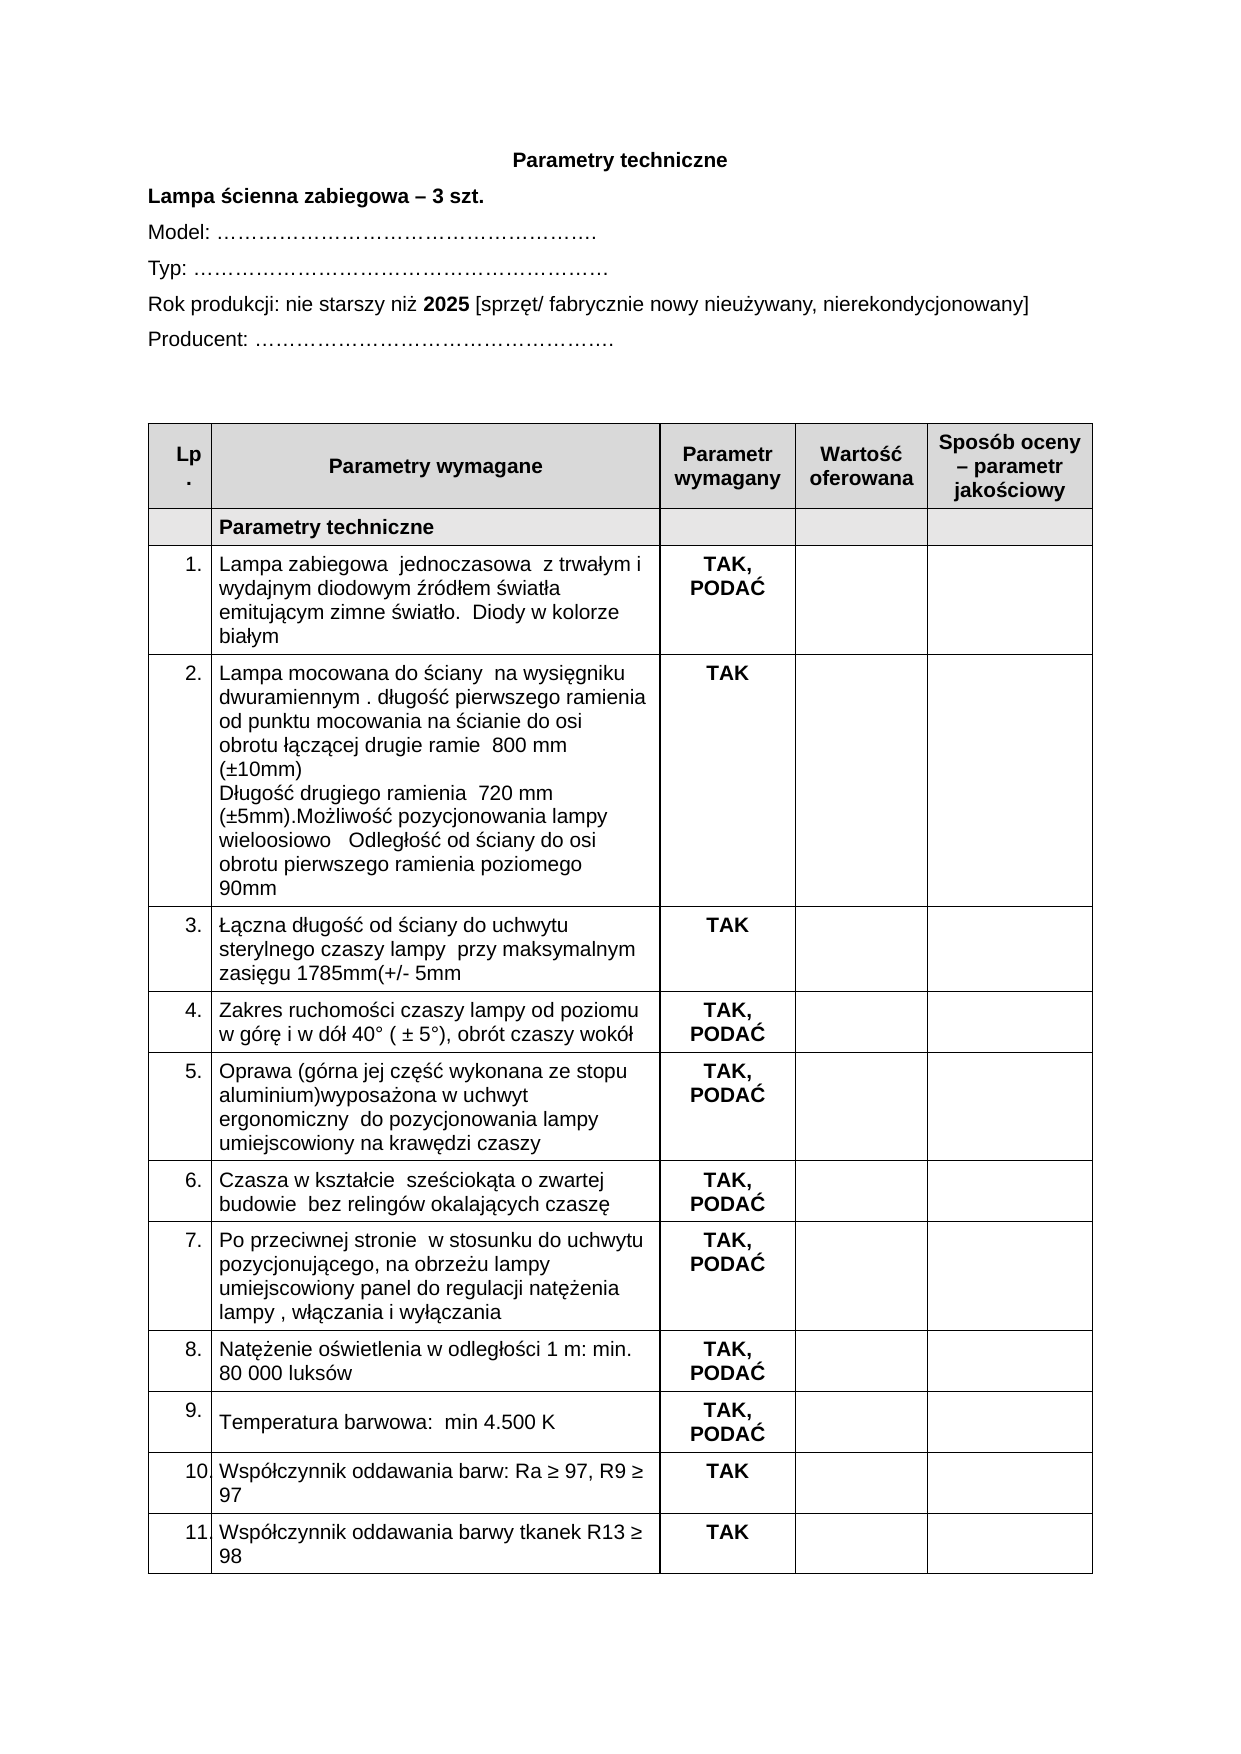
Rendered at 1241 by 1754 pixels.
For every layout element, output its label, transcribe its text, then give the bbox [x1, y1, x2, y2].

list Lampa ścienna zabiegowa – 3 szt. [148, 183, 1093, 207]
table_cell TAK [661, 655, 795, 906]
table_cell [796, 1222, 927, 1330]
table_cell [928, 1222, 1092, 1330]
table_cell Współczynnik oddawania barw: Ra ≥ 97, R9 ≥ 97 [212, 1453, 659, 1512]
table_cell Natężenie oświetlenia w odległości 1 m: min. 80 000 luksów [212, 1331, 659, 1391]
table_cell [796, 1453, 927, 1512]
table_cell [928, 1331, 1092, 1391]
table_cell TAK, PODAĆ [661, 546, 795, 653]
table_cell [149, 655, 211, 906]
table_cell [928, 655, 1092, 906]
table_cell [928, 1392, 1092, 1452]
table_cell [928, 1053, 1092, 1160]
text Parametry techniczne [148, 148, 1093, 172]
table_cell [149, 1222, 211, 1330]
table_cell [796, 546, 927, 653]
table_cell [796, 1053, 927, 1160]
table_cell [928, 992, 1092, 1052]
table_cell [149, 1453, 211, 1512]
table_header Wartość oferowana [796, 424, 927, 508]
table_header Sposób oceny – parametr jakościowy [928, 424, 1092, 508]
table_cell [928, 546, 1092, 653]
table_cell Lampa zabiegowa jednoczasowa z trwałym i wydajnym diodowym źródłem światła emitującym zimne światło. Diody w kolorze białym [212, 546, 659, 653]
table_cell TAK, PODAĆ [661, 1222, 795, 1330]
table_cell [928, 1453, 1092, 1512]
table_cell [149, 1392, 211, 1452]
table_cell TAK, PODAĆ [661, 1331, 795, 1391]
table_cell TAK, PODAĆ [661, 992, 795, 1052]
table_cell Łączna długość od ściany do uchwytu sterylnego czaszy lampy przy maksymalnym zasięgu 1785mm(+/- 5mm [212, 907, 659, 991]
table_cell [796, 1331, 927, 1391]
table_cell TAK [661, 1453, 795, 1512]
table_cell Zakres ruchomości czaszy lampy od poziomu w górę i w dół 40° ( ± 5°), obrót czaszy wokół [212, 992, 659, 1052]
table_cell [796, 509, 927, 545]
list Model: ………………………………………………. [148, 219, 1093, 243]
table_cell TAK, PODAĆ [661, 1392, 795, 1452]
table_cell Współczynnik oddawania barwy tkanek R13 ≥ 98 [212, 1514, 659, 1573]
table_cell [928, 1514, 1092, 1573]
table_cell [928, 907, 1092, 991]
table_header Lp. [149, 424, 211, 508]
table_cell Temperatura barwowa: min 4.500 K [212, 1392, 659, 1452]
table_cell TAK, PODAĆ [661, 1053, 795, 1160]
table_cell [796, 655, 927, 906]
table_cell [149, 1161, 211, 1221]
table_cell [149, 1514, 211, 1573]
list Typ: …………………………………………………… [148, 255, 1093, 279]
table_cell TAK [661, 907, 795, 991]
list Producent: ……………………………………………. [148, 327, 1093, 351]
table_cell [796, 1514, 927, 1573]
table_header Parametry wymagane [212, 424, 659, 508]
table_cell [149, 1331, 211, 1391]
table_cell Lampa mocowana do ściany na wysięgniku dwuramiennym . długość pierwszego ramienia od punktu mocowania na ścianie do osi obrotu łączącej drugie ramie 800 mm (±10mm) Długość drugiego ramienia 720 mm (±5mm).Możliwość pozycjonowania lampy wieloosiowo Odległość od ściany do osi obrotu pierwszego ramienia poziomego 90mm [212, 655, 659, 906]
table_cell TAK, PODAĆ [661, 1161, 795, 1221]
table_cell Czasza w kształcie sześciokąta o zwartej budowie bez relingów okalających czaszę [212, 1161, 659, 1221]
table_cell [149, 546, 211, 653]
table_cell [796, 1161, 927, 1221]
table_cell [661, 509, 795, 545]
table_cell [928, 1161, 1092, 1221]
text Rok produkcji: nie starszy niż 2025 [sprzęt/ fabrycznie nowy nieużywany, nierekondycjonowany] [148, 291, 1093, 315]
table_cell [796, 907, 927, 991]
table_cell Parametry techniczne [212, 509, 659, 545]
table_cell [796, 1392, 927, 1452]
table_cell Oprawa (górna jej część wykonana ze stopu aluminium)wyposażona w uchwyt ergonomiczny do pozycjonowania lampy umiejscowiony na krawędzi czaszy [212, 1053, 659, 1160]
table_cell [149, 907, 211, 991]
table_cell [149, 992, 211, 1052]
table_header Parametr wymagany [661, 424, 795, 508]
table_cell [796, 992, 927, 1052]
table_cell [928, 509, 1092, 545]
table_cell [149, 509, 211, 545]
table_cell TAK [661, 1514, 795, 1573]
table_cell [149, 1053, 211, 1160]
table_cell Po przeciwnej stronie w stosunku do uchwytu pozycjonującego, na obrzeżu lampy umiejscowiony panel do regulacji natężenia lampy , włączania i wyłączania [212, 1222, 659, 1330]
